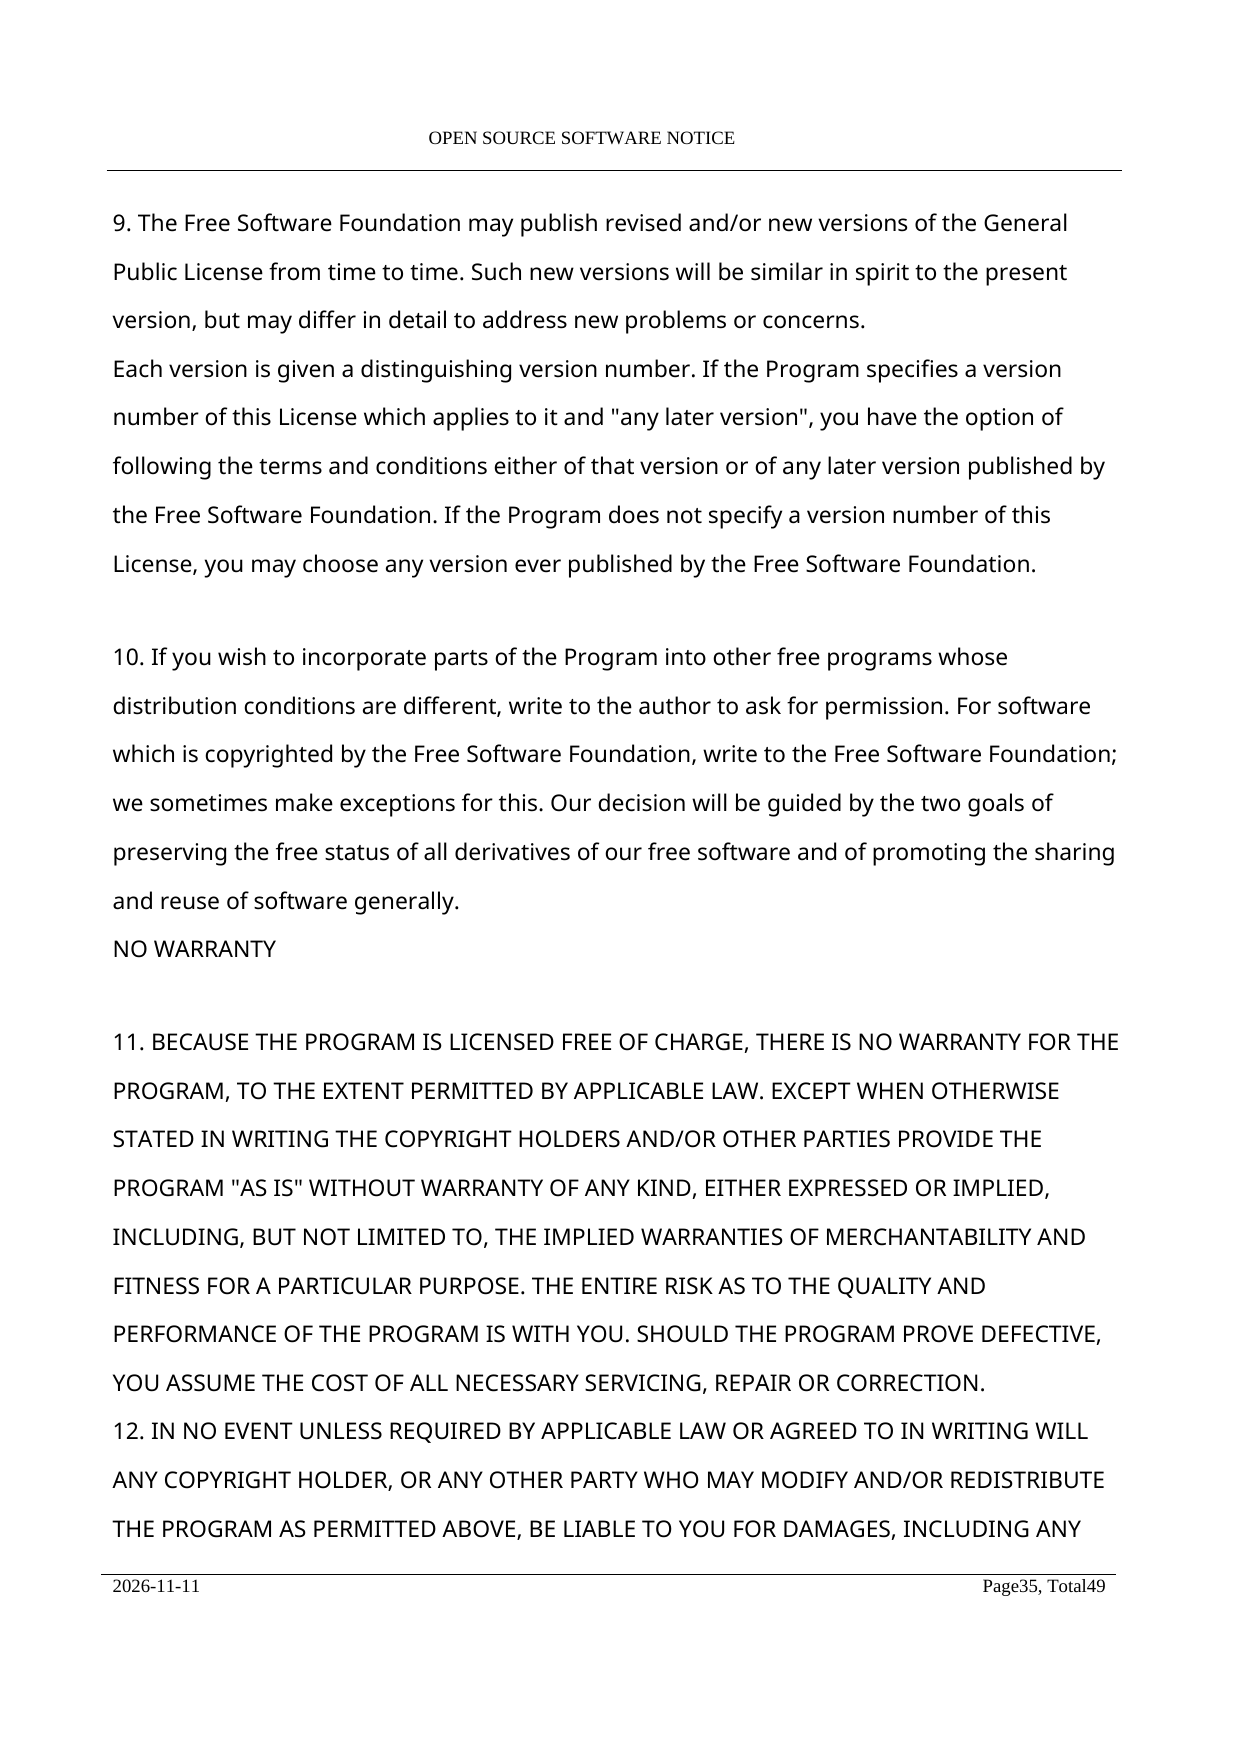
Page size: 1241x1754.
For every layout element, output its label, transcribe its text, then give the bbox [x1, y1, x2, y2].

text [112, 1415, 1128, 1545]
text 11. BECAUSE THE PROGRAM IS LICENSED FREE OF CHARGE, THERE IS NO WARRANTY FOR THE PROGRAM, TO THE EXTENT PERMITTED BY APPLICABLE LAW. EXCEPT WHEN OTHERWISE STATED IN WRITING THE COPYRIGHT HOLDERS AND/OR OTHER PARTIES PROVIDE THE PROGRAM "AS IS" WITHOUT WARRANTY OF ANY KIND, EITHER EXPRESSED OR IMPLIED, INCLUDING, BUT NOT LIMITED TO, THE IMPLIED WARRANTIES OF MERCHANTABILITY AND FITNESS FOR A PARTICULAR PURPOSE. THE ENTIRE RISK AS TO THE QUALITY AND PERFORMANCE OF THE PROGRAM IS WITH YOU. SHOULD THE PROGRAM PROVE DEFECTIVE, YOU ASSUME THE COST OF ALL NECESSARY SERVICING, REPAIR OR CORRECTION. [112, 1025, 1128, 1399]
text 9. The Free Software Foundation may publish revised and/or new versions of the General Public License from time to time. Such new versions will be similar in spirit to the present version, but may differ in detail to address new problems or concerns. [112, 206, 1128, 336]
text 10. If you wish to incorporate parts of the Program into other free programs whose distribution conditions are different, write to the author to ask for permission. For software which is copyrighted by the Free Software Foundation, write to the Free Software Foundation; we sometimes make exceptions for this. Our decision will be guided by the two goals of preserving the free status of all derivatives of our free software and of promoting the sharing and reuse of software generally. [112, 640, 1128, 916]
text NO WARRANTY [112, 932, 1128, 964]
text Each version is given a distinguishing version number. If the Program specifies a version number of this License which applies to it and "any later version", you have the option of following the terms and conditions either of that version or of any later version published by the Free Software Foundation. If the Program does not specify a version number of this License, you may choose any version ever published by the Free Software Foundation. [112, 352, 1128, 579]
